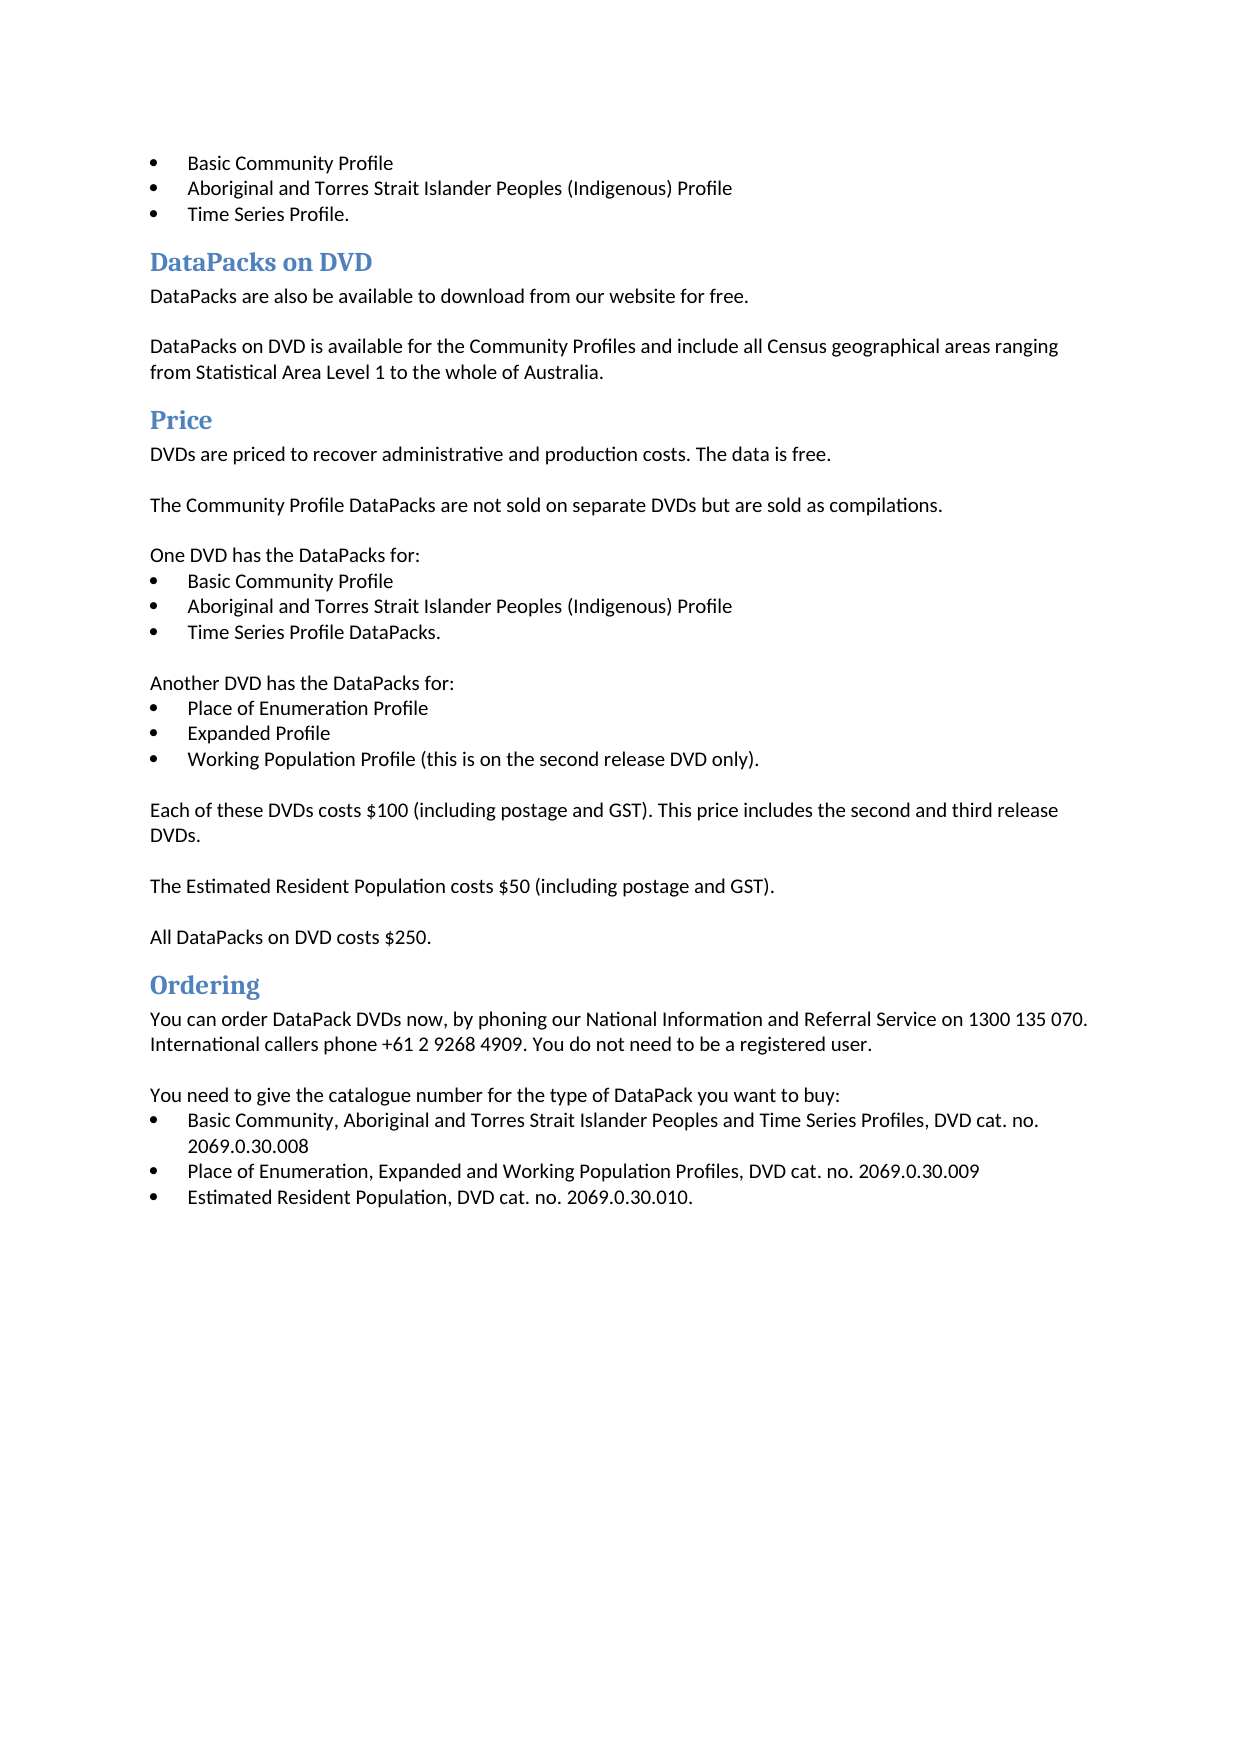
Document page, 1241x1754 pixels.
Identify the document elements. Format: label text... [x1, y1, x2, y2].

list Working Population Profile (this is on the second release DVD only). [150, 746, 1090, 771]
list Time Series Profile. [150, 201, 1090, 226]
text The Community Profile DataPacks are not sold on separate DVDs but are sold as compilations. [150, 492, 1090, 517]
subtitle Price [150, 405, 1090, 436]
list Basic Community Profile [150, 150, 1090, 175]
text The Estimated Resident Population costs $50 (including postage and GST). [150, 873, 1090, 898]
list Expanded Profile [150, 721, 1090, 746]
text Another DVD has the DataPacks for: [150, 670, 1090, 695]
text All DataPacks on DVD costs $250. [150, 924, 1090, 949]
subtitle Ordering [150, 970, 1090, 1001]
text Each of these DVDs costs $100 (including postage and GST). This price includes the second and third release DVDs. [150, 797, 1090, 848]
text You can order DataPack DVDs now, by phoning our National Information and Referral Service on 1300 135 070. International callers phone +61 2 9268 4909. You do not need to be a registered user. [150, 1006, 1090, 1057]
list Time Series Profile DataPacks. [150, 619, 1090, 644]
text One DVD has the DataPacks for: [150, 543, 1090, 568]
text DataPacks are also be available to download from our website for free. [150, 283, 1090, 308]
text You need to give the catalogue number for the type of DataPack you want to buy: [150, 1082, 1090, 1108]
list Estimated Resident Population, DVD cat. no. 2069.0.30.010. [150, 1184, 1090, 1209]
text DataPacks on DVD is available for the Community Profiles and include all Census geographical areas ranging from Statistical Area Level 1 to the whole of Australia. [150, 334, 1090, 384]
list Basic Community, Aboriginal and Torres Strait Islander Peoples and Time Series Profiles, DVD cat. no. 2069.0.30.008 [150, 1108, 1090, 1158]
list Place of Enumeration, Expanded and Working Population Profiles, DVD cat. no. 2069.0.30.009 [150, 1158, 1090, 1184]
list Aboriginal and Torres Strait Islander Peoples (Indigenous) Profile [150, 175, 1090, 201]
subtitle DataPacks on DVD [150, 247, 1090, 278]
list Place of Enumeration Profile [150, 695, 1090, 721]
list Basic Community Profile [150, 568, 1090, 593]
text DVDs are priced to recover administrative and production costs. The data is free. [150, 441, 1090, 466]
list Aboriginal and Torres Strait Islander Peoples (Indigenous) Profile [150, 593, 1090, 619]
